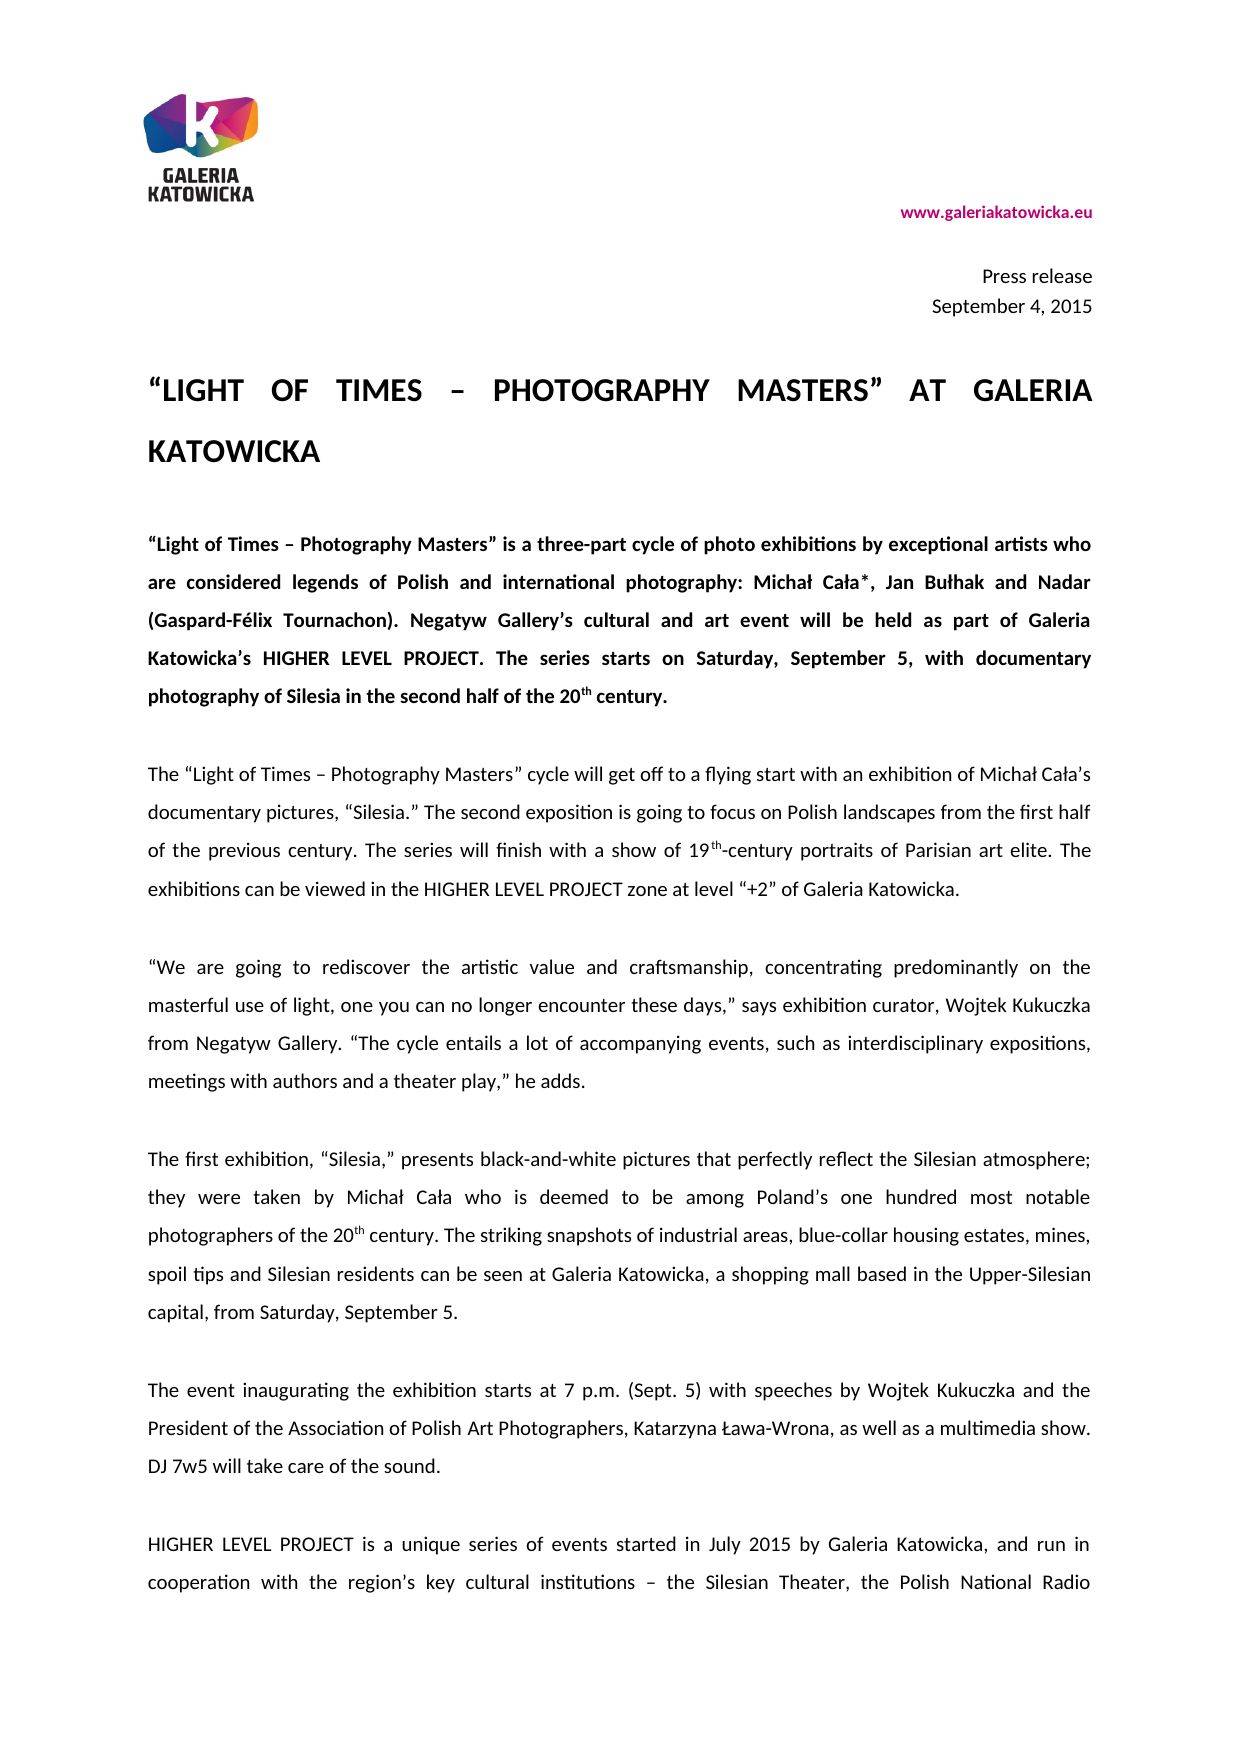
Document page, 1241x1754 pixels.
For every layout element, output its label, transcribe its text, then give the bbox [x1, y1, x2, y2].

text “We are going to rediscover the artistic value and craftsmanship, concentrating predominantly on the masterful use of light, one you can no longer encounter these days,” says exhibition curator, Wojtek Kukuczka from Negatyw Gallery. “The cycle entails a lot of accompanying events, such as interdisciplinary expositions, meetings with authors and a theater play,” he adds. [148, 954, 1093, 1094]
text “Light of Times – Photography Masters” is a three-part cycle of photo exhibitions by exceptional artists who are considered legends of Polish and international photography: Michał Cała*, Jan Bułhak and Nadar (Gaspard-Félix Tournachon). Negatyw Gallery’s cultural and art event will be held as part of Galeria Katowicka’s HIGHER LEVEL PROJECT. The series starts on Saturday, September 5, with documentary photography of Silesia in the second half of the 20th century. [148, 531, 1093, 709]
text The first exhibition, “Silesia,” presents black-and-white pictures that perfectly reflect the Silesian atmosphere; they were taken by Michał Cała who is deemed to be among Poland’s one hundred most notable photographers of the 20th century. The striking snapshots of industrial areas, blue-collar housing estates, mines, spoil tips and Silesian residents can be seen at Galeria Katowicka, a shopping mall based in the Upper-Silesian capital, from Saturday, September 5. [148, 1146, 1093, 1324]
text The “Light of Times – Photography Masters” cycle will get off to a flying start with an exhibition of Michał Cała’s documentary pictures, “Silesia.” The second exposition is going to focus on Polish landscapes from the first half of the previous century. The series will finish with a show of 19th-century portraits of Parisian art elite. The exhibitions can be viewed in the HIGHER LEVEL PROJECT zone at level “+2” of Galeria Katowicka. [148, 761, 1093, 901]
text Press release [148, 264, 1093, 289]
text The event inaugurating the exhibition starts at 7 p.m. (Sept. 5) with speeches by Wojtek Kukuczka and the President of the Association of Polish Art Photographers, Katarzyna Ława-Wrona, as well as a multimedia show. DJ 7w5 will take care of the sound. [148, 1377, 1093, 1479]
text “LIGHT OF TIMES – PHOTOGRAPHY MASTERS” AT GALERIA KATOWICKA [148, 369, 1093, 471]
text September 4, 2015 [148, 293, 1093, 318]
picture [141, 60, 288, 235]
